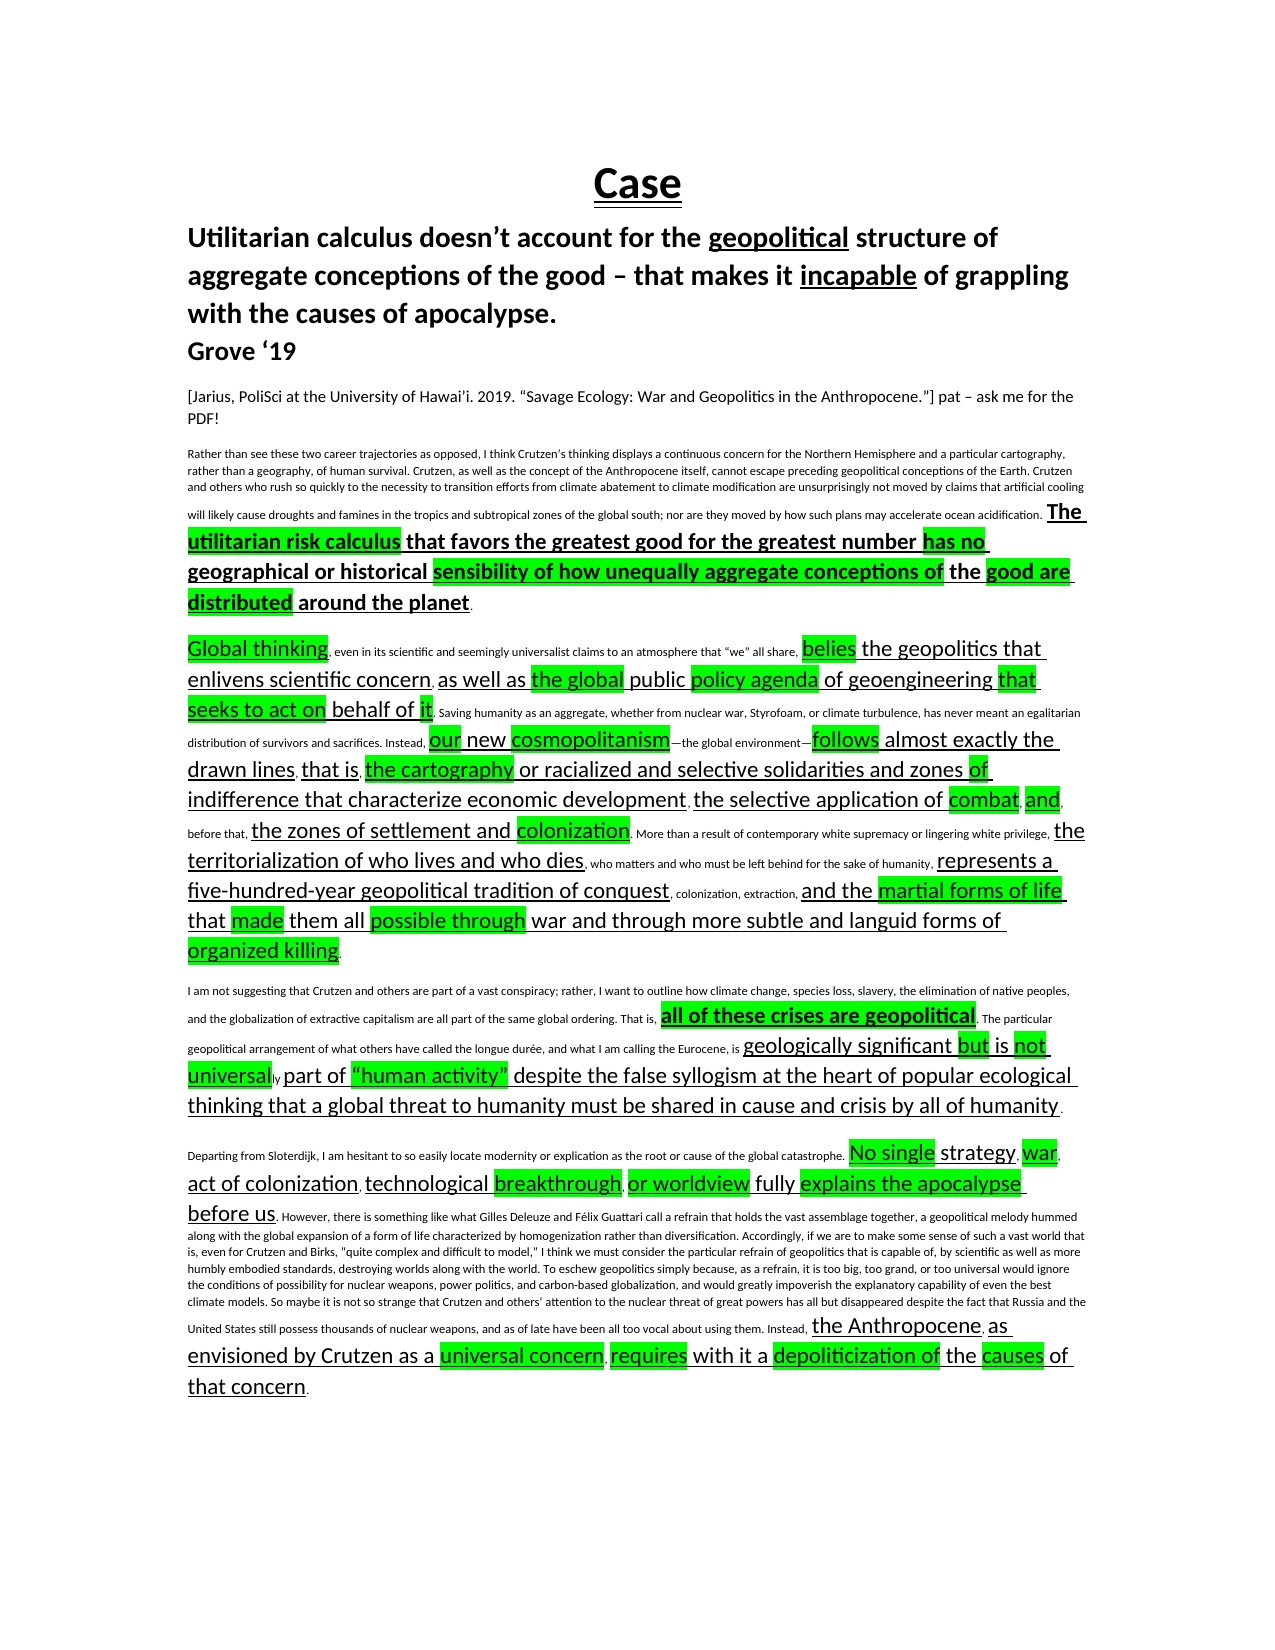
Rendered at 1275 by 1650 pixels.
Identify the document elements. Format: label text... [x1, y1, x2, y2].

text [Jarius, PoliSci at the University of Hawai’i. 2019. “Savage Ecology: War and Geopolitics in the Anthropocene.”] pat – ask me for the PDF! [187, 386, 1087, 428]
subtitle Case [187, 154, 1087, 210]
text Departing from Sloterdijk, I am hesitant to so easily locate modernity or explication as the root or cause of the global catastrophe. No single strategy, war, act of colonization, technological breakthrough, or worldview fully explains the apocalypse before us. However, there is something like what Gilles Deleuze and Félix Guattari call a refrain that holds the vast assemblage together, a geopolitical melody hummed along with the global expansion of a form of life characterized by homogenization rather than diversification. Accordingly, if we are to make some sense of such a vast world that is, even for Crutzen and Birks, “quite complex and difficult to model,” I think we must consider the particular refrain of geopolitics that is capable of, by scientific as well as more humbly embodied standards, destroying worlds along with the world. To eschew geopolitics simply because, as a refrain, it is too big, too grand, or too universal would ignore the conditions of possibility for nuclear weapons, power politics, and carbon-based globalization, and would greatly impoverish the explanatory capability of even the best climate models. So maybe it is not so strange that Crutzen and others’ attention to the nuclear threat of great powers has all but disappeared despite the fact that Russia and the United States still possess thousands of nuclear weapons, and as of late have been all too vocal about using them. Instead, the Anthropocene, as envisioned by Crutzen as a universal concern, requires with it a depoliticization of the causes of that concern. [187, 1138, 1087, 1400]
text I am not suggesting that Crutzen and others are part of a vast conspiracy; rather, I want to outline how climate change, species loss, slavery, the elimination of native peoples, and the globalization of extractive capitalism are all part of the same global ordering. That is, all of these crises are geopolitical. The particular geopolitical arrangement of what others have called the longue durée, and what I am calling the Eurocene, is geologically significant but is not universally part of “human activity” despite the false syllogism at the heart of popular ecological thinking that a global threat to humanity must be shared in cause and crisis by all of humanity. [187, 983, 1087, 1120]
subtitle Utilitarian calculus doesn’t account for the geopolitical structure of aggregate conceptions of the good – that makes it incapable of grappling with the causes of apocalypse. [187, 219, 1087, 331]
text Grove ‘19 [187, 334, 1087, 367]
text Rather than see these two career trajectories as opposed, I think Crutzen’s thinking displays a continuous concern for the Northern Hemisphere and a particular cartography, rather than a geography, of human survival. Crutzen, as well as the concept of the Anthropocene itself, cannot escape preceding geopolitical conceptions of the Earth. Crutzen and others who rush so quickly to the necessity to transition efforts from climate abatement to climate modification are unsurprisingly not moved by claims that artificial cooling will likely cause droughts and famines in the tropics and subtropical zones of the global south; nor are they moved by how such plans may accelerate ocean acidification. The utilitarian risk calculus that favors the greatest good for the greatest number has no geographical or historical sensibility of how unequally aggregate conceptions of the good are distributed around the planet. [187, 447, 1087, 616]
text Global thinking, even in its scientific and seemingly universalist claims to an atmosphere that “we” all share, belies the geopolitics that enlivens scientific concern, as well as the global public policy agenda of geoengineering that seeks to act on behalf of it. Saving humanity as an aggregate, whether from nuclear war, Styrofoam, or climate turbulence, has never meant an egalitarian distribution of survivors and sacrifices. Instead, our new cosmopolitanism—the global environment—follows almost exactly the drawn lines, that is, the cartography or racialized and selective solidarities and zones of indifference that characterize economic development, the selective application of combat, and, before that, the zones of settlement and colonization. More than a result of contemporary white supremacy or lingering white privilege, the territorialization of who lives and who dies, who matters and who must be left behind for the sake of humanity, represents a five-hundred-year geopolitical tradition of conquest, colonization, extraction, and the martial forms of life that made them all possible through war and through more subtle and languid forms of organized killing. [187, 634, 1087, 965]
